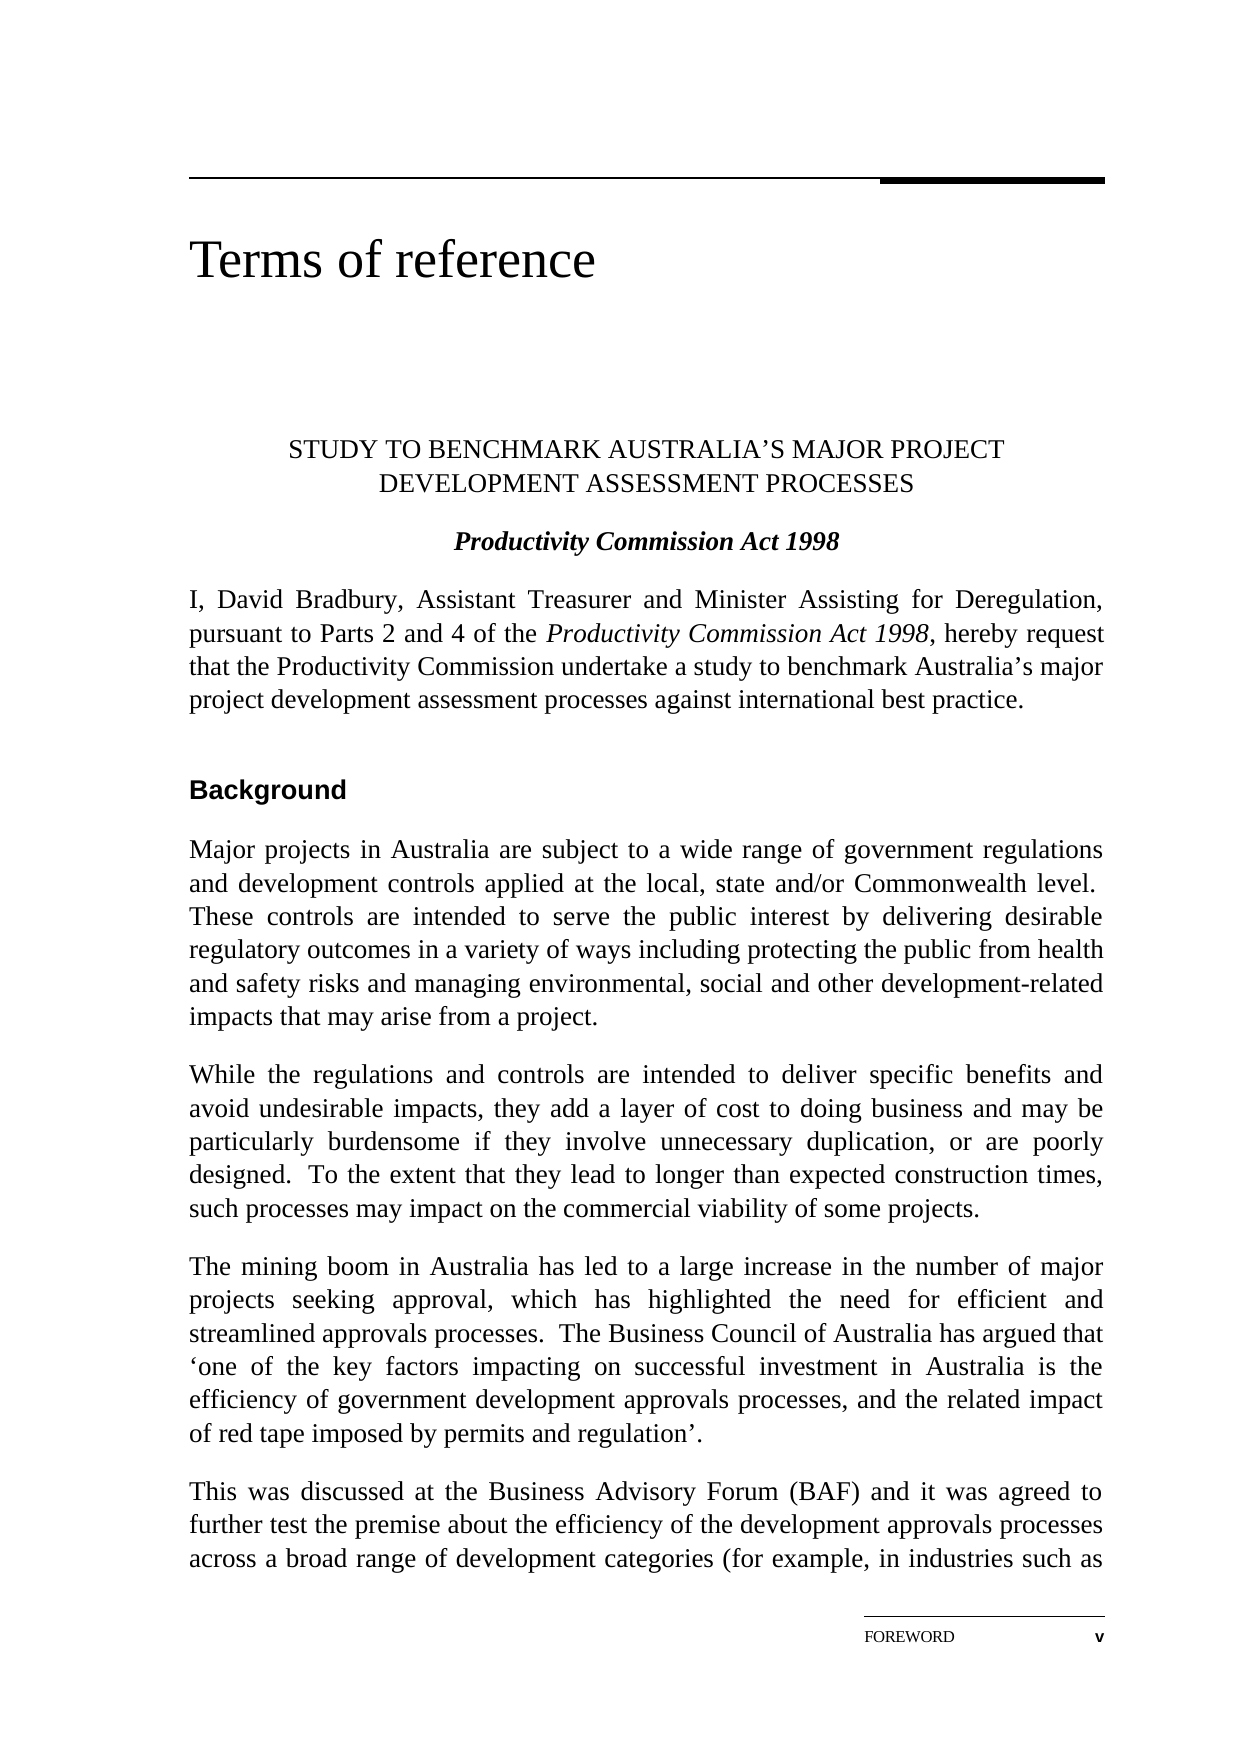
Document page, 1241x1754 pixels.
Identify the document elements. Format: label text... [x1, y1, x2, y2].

text STUDY TO BENCHMARK AUSTRALIA’S MAJOR PROJECT DEVELOPMENT ASSESSMENT PROCESSES [189, 431, 1104, 498]
text I, David Bradbury, Assistant Treasurer and Minister Assisting for Deregulation, pursuant to Parts 2 and 4 of the Productivity Commission Act 1998, hereby request that the Productivity Commission undertake a study to benchmark Australia’s major project development assessment processes against international best practice. [189, 581, 1104, 715]
subtitle Background [189, 773, 1104, 806]
text Productivity Commission Act 1998 [189, 523, 1104, 556]
text Major projects in Australia are subject to a wide range of government regulations and development controls applied at the local, state and/or Commonwealth level. These controls are intended to serve the public interest by delivering desirable regulatory outcomes in a variety of ways including protecting the public from health and safety risks and managing environmental, social and other development-related impacts that may arise from a project. [189, 831, 1104, 1031]
text The mining boom in Australia has led to a large increase in the number of major projects seeking approval, which has highlighted the need for efficient and streamlined approvals processes. The Business Council of Australia has argued that ‘one of the key factors impacting on successful investment in Australia is the efficiency of government development approvals processes, and the related impact of red tape imposed by permits and regulation’. [189, 1248, 1104, 1448]
subtitle Terms of reference [189, 227, 1104, 290]
text While the regulations and controls are intended to deliver specific benefits and avoid undesirable impacts, they add a layer of cost to doing business and may be particularly burdensome if they involve unnecessary duplication, or are poorly designed. To the extent that they lead to longer than expected construction times, such processes may impact on the commercial viability of some projects. [189, 1056, 1104, 1223]
